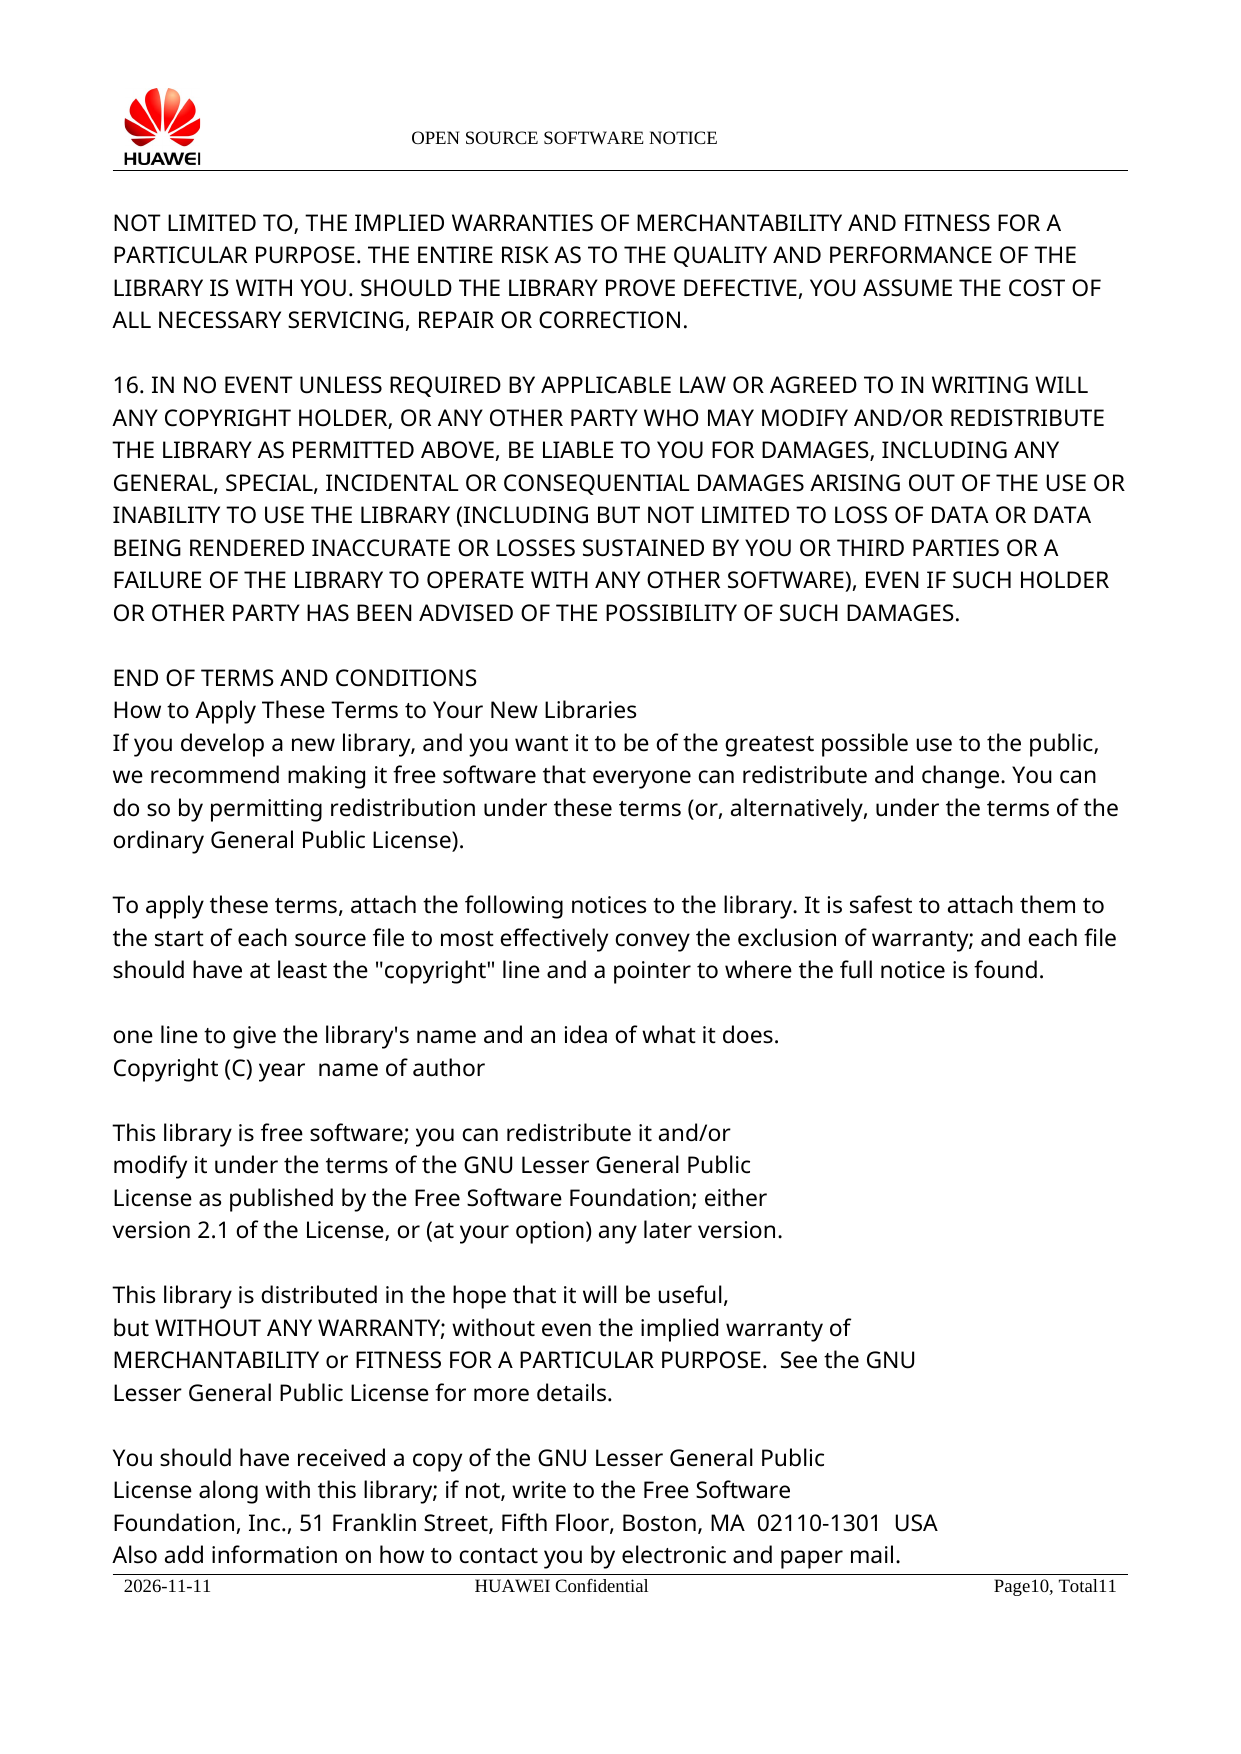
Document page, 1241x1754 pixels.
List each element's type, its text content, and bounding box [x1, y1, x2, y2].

text This library is free software; you can redistribute it and/or [112, 1116, 1128, 1149]
text one line to give the library's name and an idea of what it does. [112, 1019, 1128, 1051]
text You should have received a copy of the GNU Lesser General Public [112, 1441, 1128, 1474]
text How to Apply These Terms to Your New Libraries [112, 694, 1128, 726]
text Foundation, Inc., 51 Franklin Street, Fifth Floor, Boston, MA 02110-1301 USA [112, 1506, 1128, 1539]
picture [124, 88, 201, 165]
text 16. IN NO EVENT UNLESS REQUIRED BY APPLICABLE LAW OR AGREED TO IN WRITING WILL ANY COPYRIGHT HOLDER, OR ANY OTHER PARTY WHO MAY MODIFY AND/OR REDISTRIBUTE THE LIBRARY AS PERMITTED ABOVE, BE LIABLE TO YOU FOR DAMAGES, INCLUDING ANY GENERAL, SPECIAL, INCIDENTAL OR CONSEQUENTIAL DAMAGES ARISING OUT OF THE USE OR INABILITY TO USE THE LIBRARY (INCLUDING BUT NOT LIMITED TO LOSS OF DATA OR DATA BEING RENDERED INACCURATE OR LOSSES SUSTAINED BY YOU OR THIRD PARTIES OR A FAILURE OF THE LIBRARY TO OPERATE WITH ANY OTHER SOFTWARE), EVEN IF SUCH HOLDER OR OTHER PARTY HAS BEEN ADVISED OF THE POSSIBILITY OF SUCH DAMAGES. [112, 369, 1128, 629]
text This library is distributed in the hope that it will be useful, [112, 1279, 1128, 1311]
text Copyright (C) year name of author [112, 1051, 1128, 1084]
text License along with this library; if not, write to the Free Software [112, 1474, 1128, 1506]
text MERCHANTABILITY or FITNESS FOR A PARTICULAR PURPOSE. See the GNU [112, 1344, 1128, 1376]
text License as published by the Free Software Foundation; either [112, 1181, 1128, 1214]
text Lesser General Public License for more details. [112, 1376, 1128, 1409]
text version 2.1 of the License, or (at your option) any later version. [112, 1214, 1128, 1246]
text but WITHOUT ANY WARRANTY; without even the implied warranty of [112, 1311, 1128, 1344]
text To apply these terms, attach the following notices to the library. It is safest to attach them to the start of each source file to most effectively convey the exclusion of warranty; and each file should have at least the "copyright" line and a pointer to where the full notice is found. [112, 889, 1128, 986]
text modify it under the terms of the GNU Lesser General Public [112, 1149, 1128, 1181]
text If you develop a new library, and you want it to be of the greatest possible use to the public, we recommend making it free software that everyone can redistribute and change. You can do so by permitting redistribution under these terms (or, alternatively, under the terms of the ordinary General Public License). [112, 726, 1128, 856]
text Also add information on how to contact you by electronic and paper mail. [112, 1539, 1128, 1571]
text END OF TERMS AND CONDITIONS [112, 661, 1128, 694]
